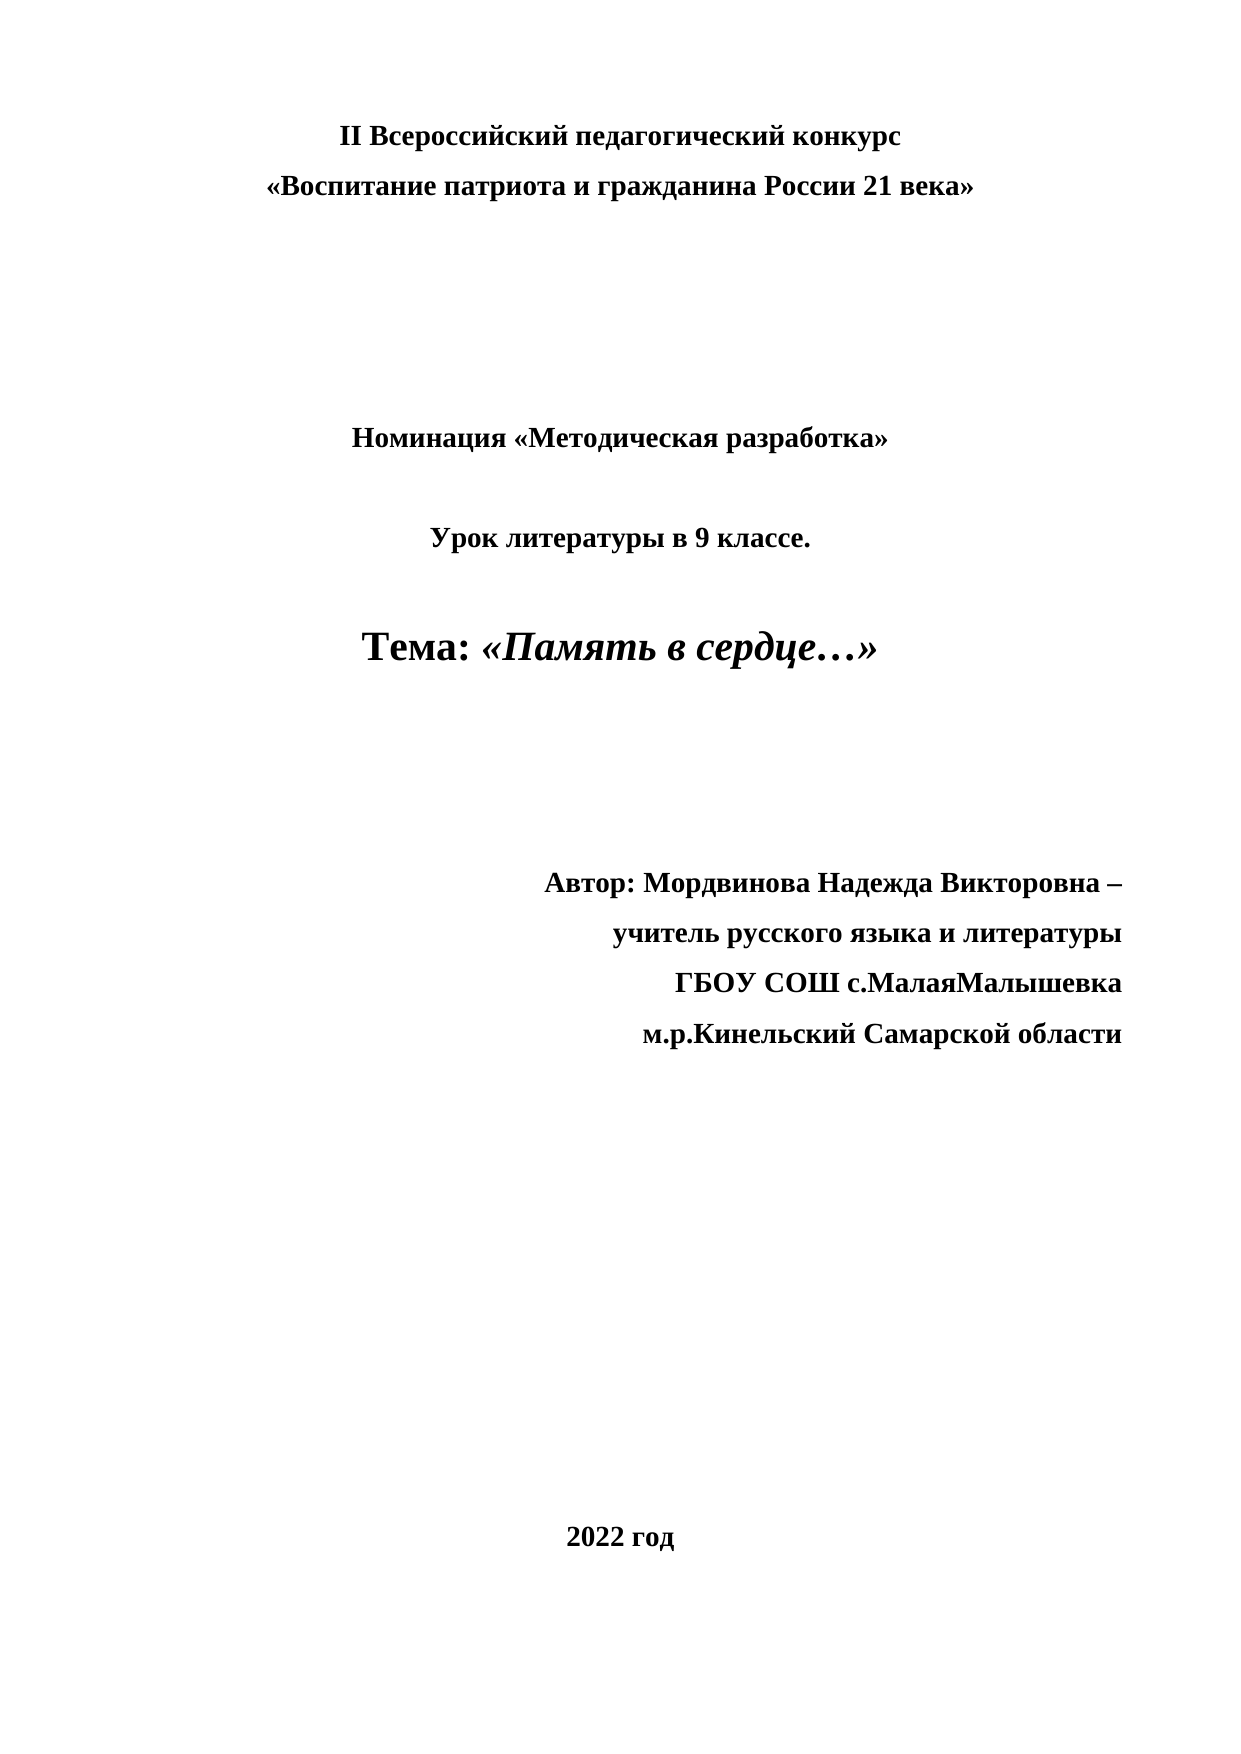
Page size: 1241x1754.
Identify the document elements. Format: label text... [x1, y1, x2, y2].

text II Всероссийский педагогический конкурс [118, 118, 1122, 152]
text Урок литературы в 9 классе. [118, 521, 1122, 554]
text м.р.Кинельский Самарской области [118, 1016, 1122, 1049]
text 2022 год [118, 1519, 1122, 1552]
text Автор: Мордвинова Надежда Викторовна – [118, 865, 1122, 898]
text «Воспитание патриота и гражданина России 21 века» [118, 168, 1122, 202]
text ГБОУ СОШ с.МалаяМалышевка [118, 966, 1122, 999]
text учитель русского языка и литературы [118, 915, 1122, 949]
text Тема: «Память в сердце…» [118, 621, 1122, 669]
text Номинация «Методическая разработка» [118, 420, 1122, 453]
